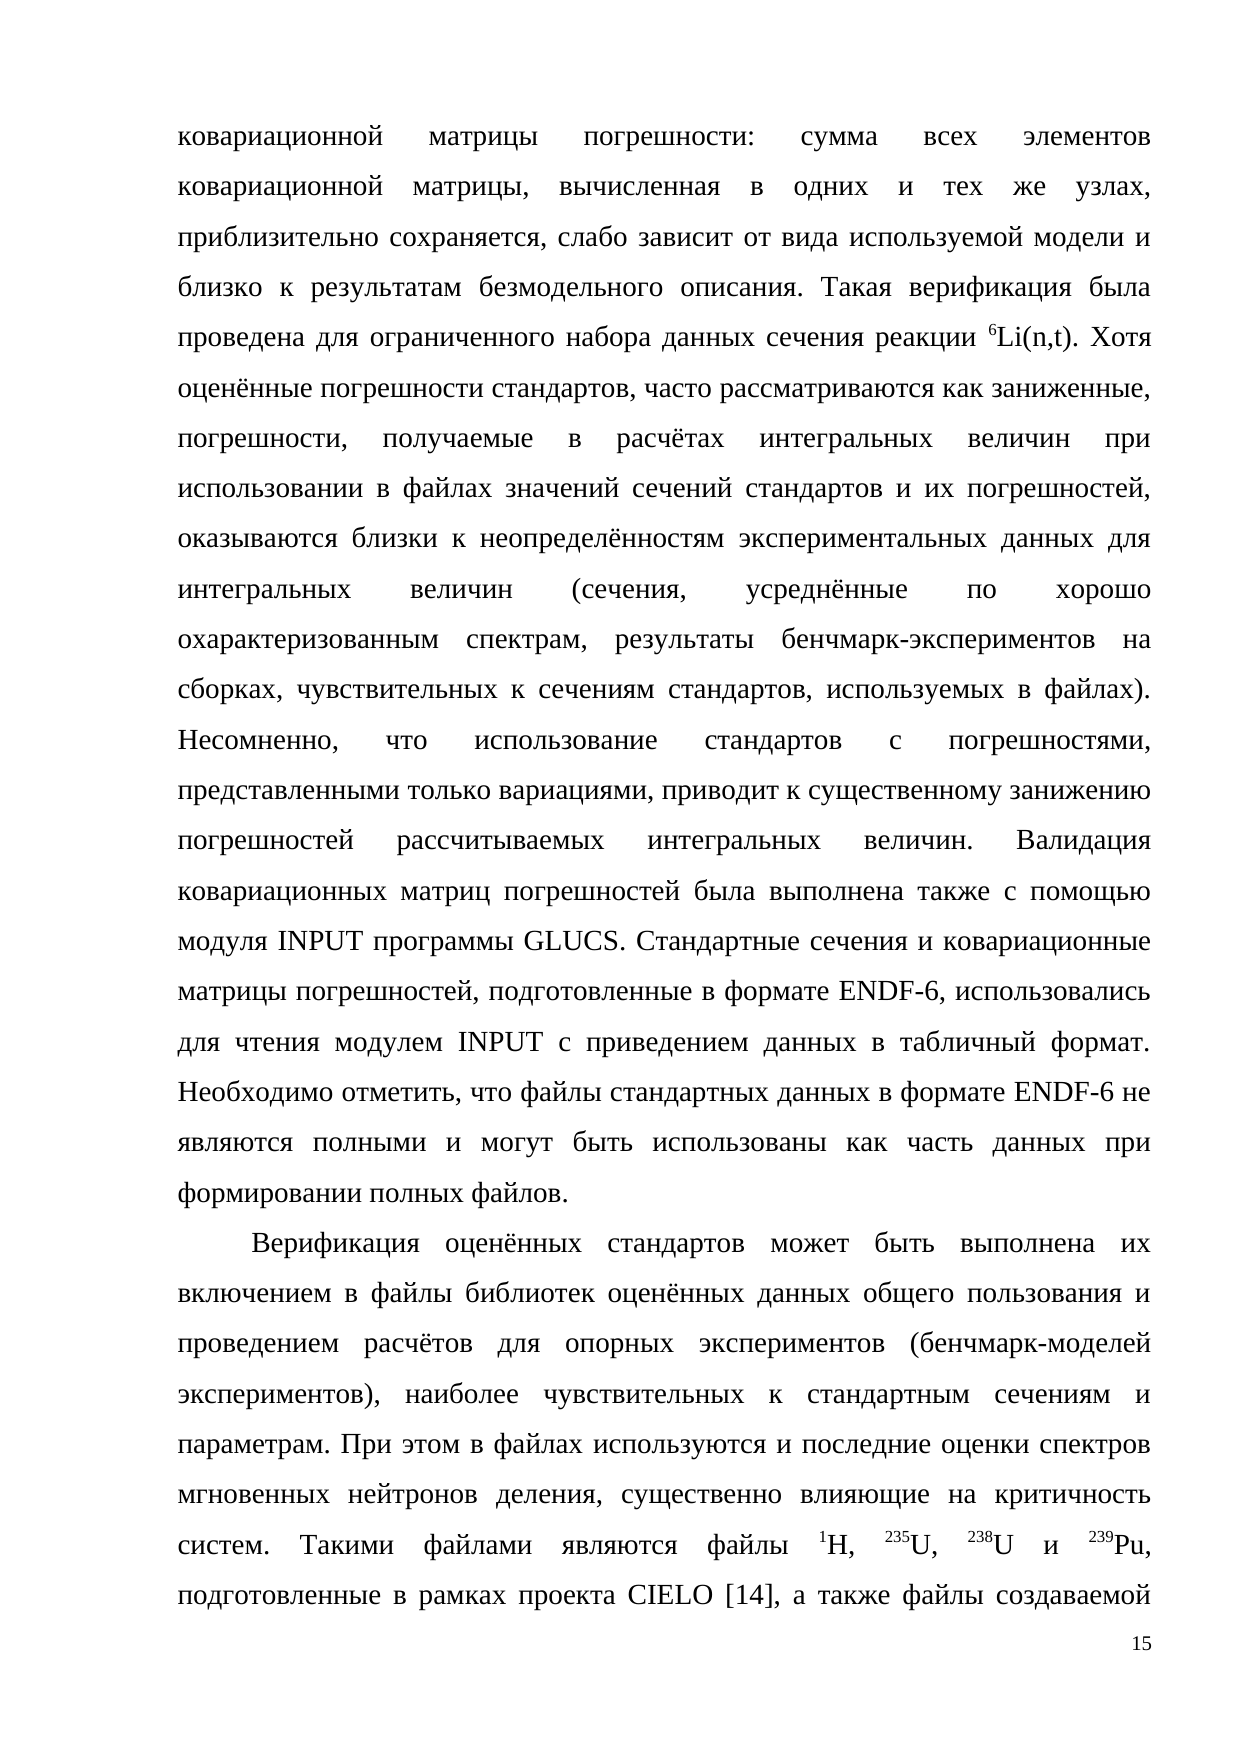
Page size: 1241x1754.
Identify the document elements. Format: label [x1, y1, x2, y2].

text [177, 118, 1152, 1208]
text [177, 1225, 1152, 1611]
